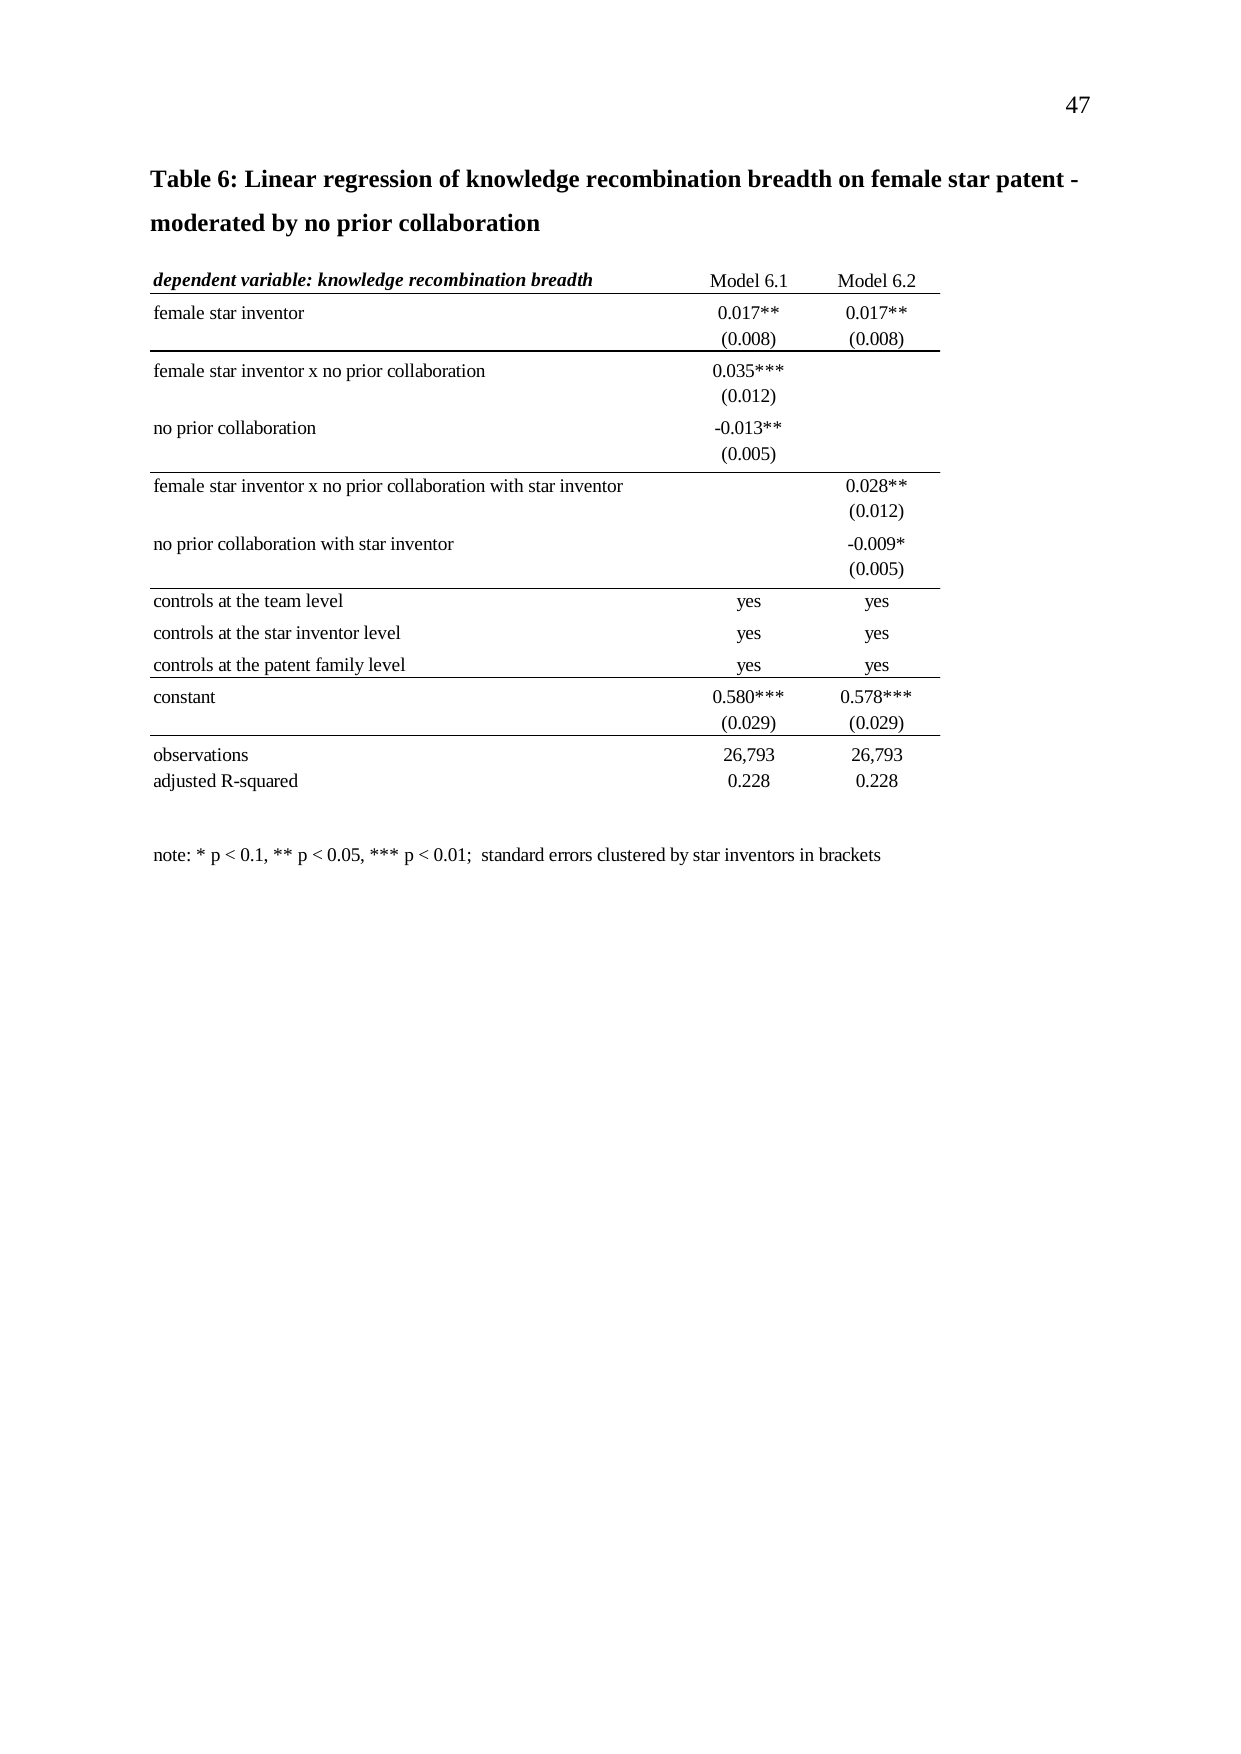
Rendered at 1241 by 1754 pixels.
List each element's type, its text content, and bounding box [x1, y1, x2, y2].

text Table 6: Linear regression of knowledge recombination breadth on female star patent - moderated by no prior collaboration [150, 164, 1090, 236]
